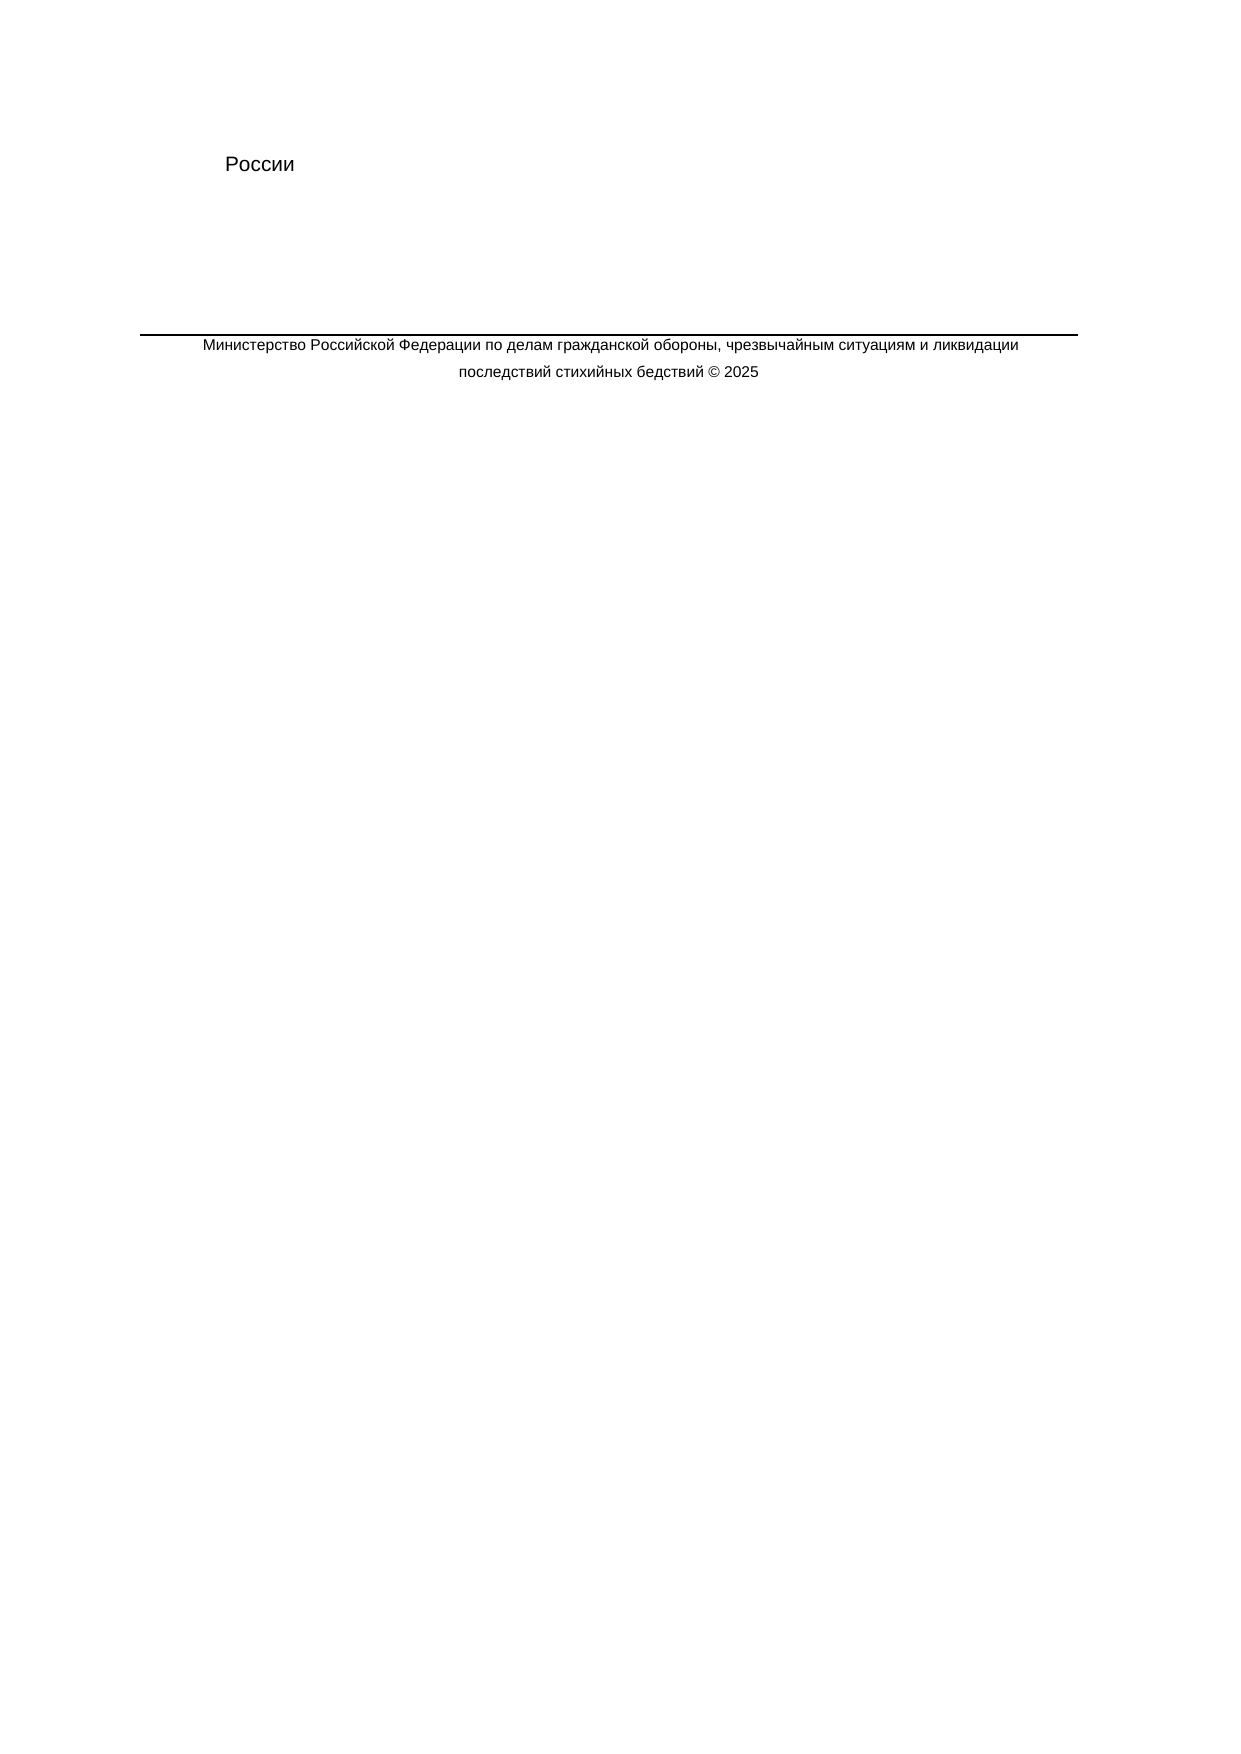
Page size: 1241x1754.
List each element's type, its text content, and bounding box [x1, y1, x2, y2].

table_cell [140, 150, 1078, 334]
table_cell Министерство Российской Федерации по делам гражданской обороны, чрезвычайным ситуациям и ликвидации последствий стихийных бедствий © 2025 [140, 336, 1078, 418]
